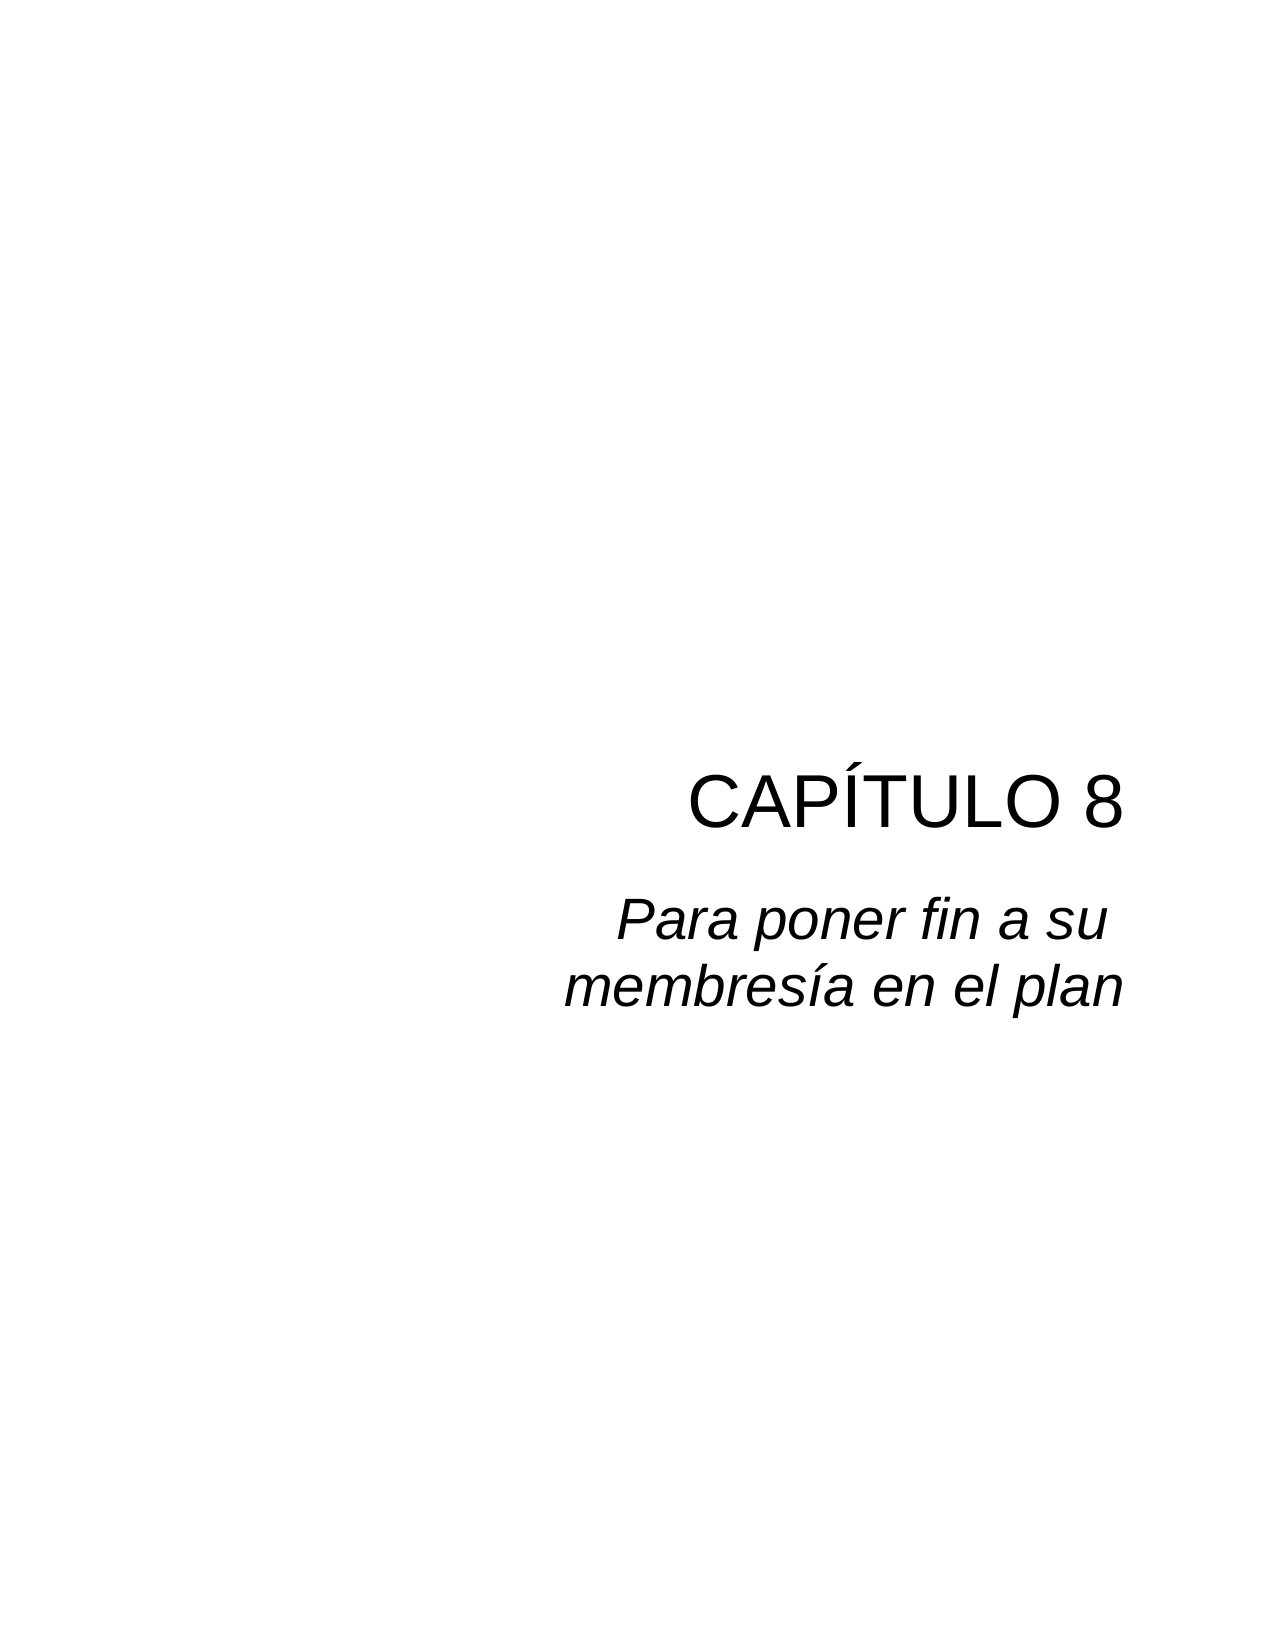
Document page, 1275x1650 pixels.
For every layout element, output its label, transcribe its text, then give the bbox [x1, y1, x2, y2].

text Para poner fin a su membresía en el plan [150, 885, 1125, 1019]
text CAPÍTULO 8 [150, 757, 1125, 843]
